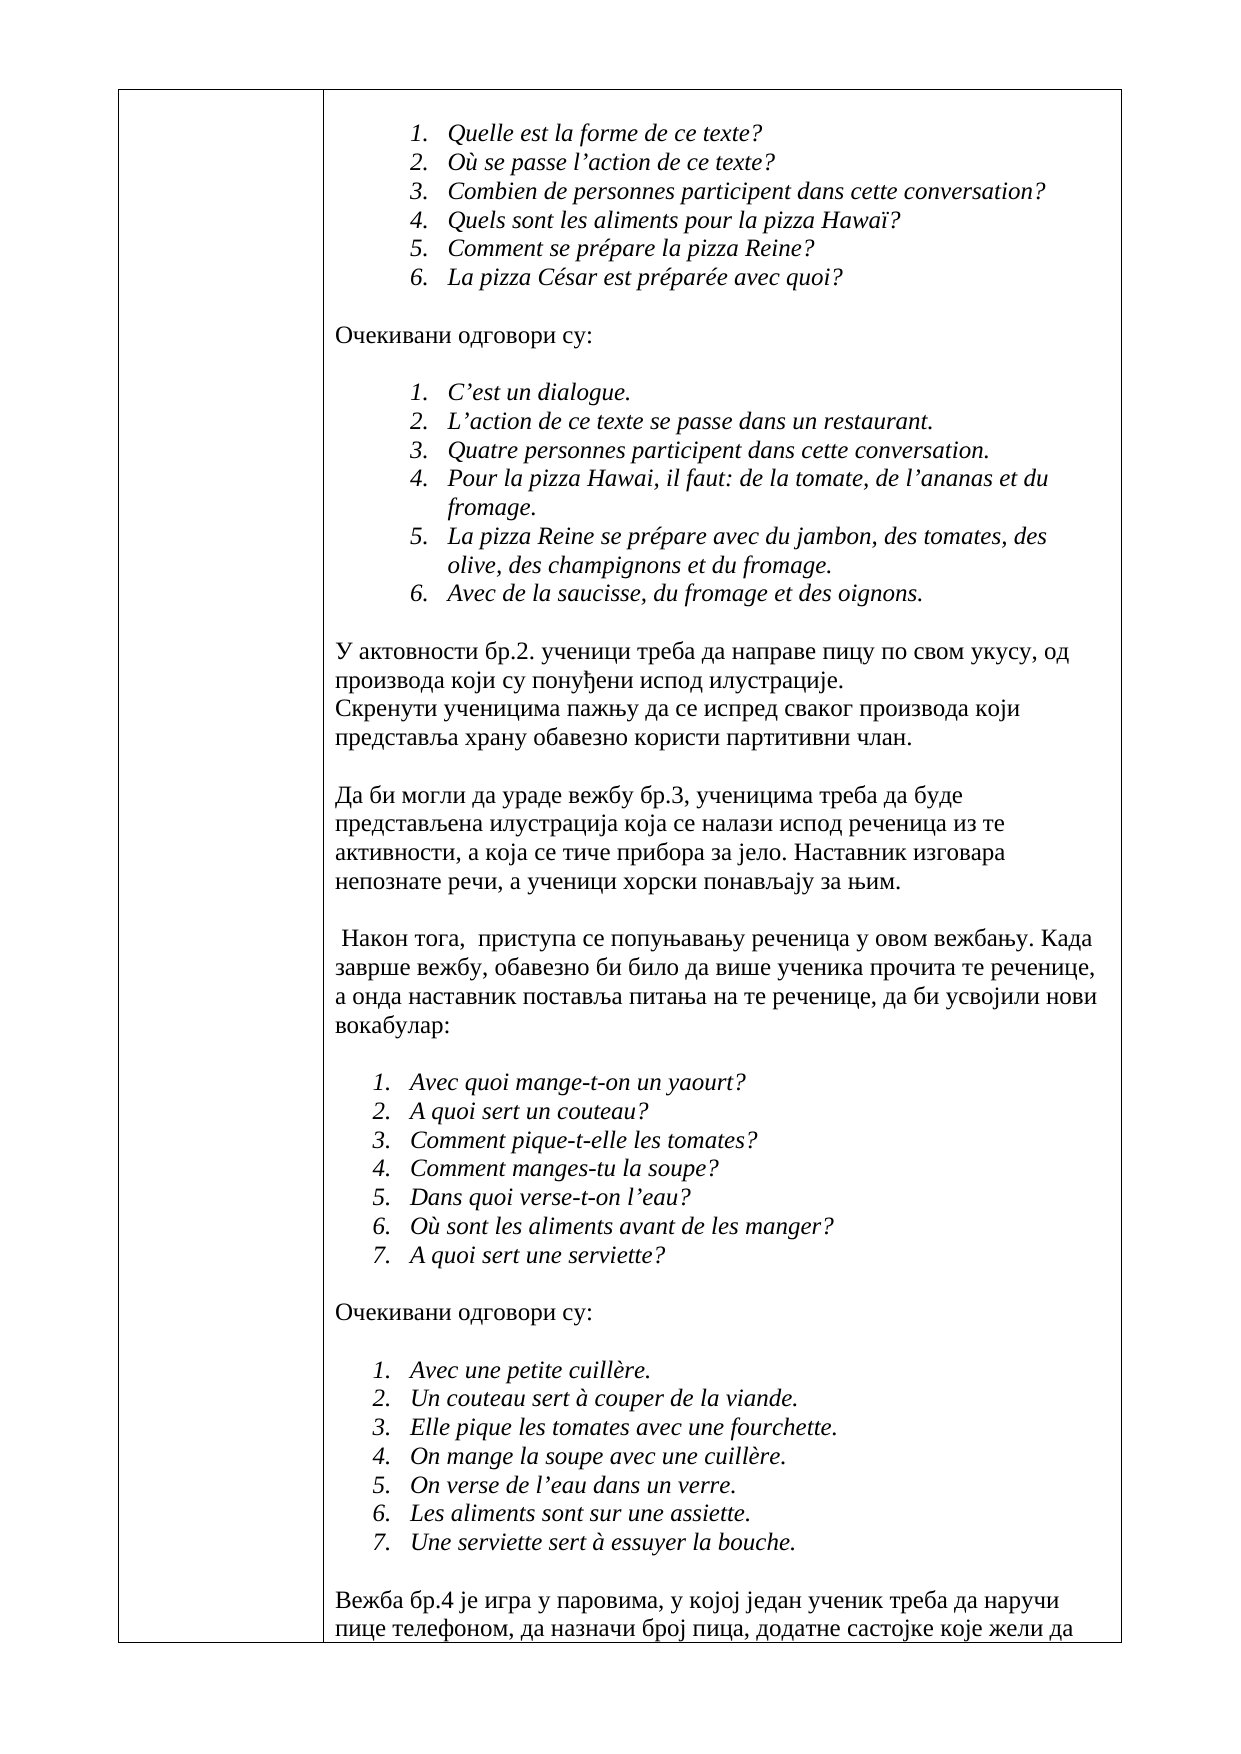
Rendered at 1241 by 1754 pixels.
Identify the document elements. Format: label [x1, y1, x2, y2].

table_cell [324, 90, 1121, 1642]
table_cell [119, 90, 323, 1642]
